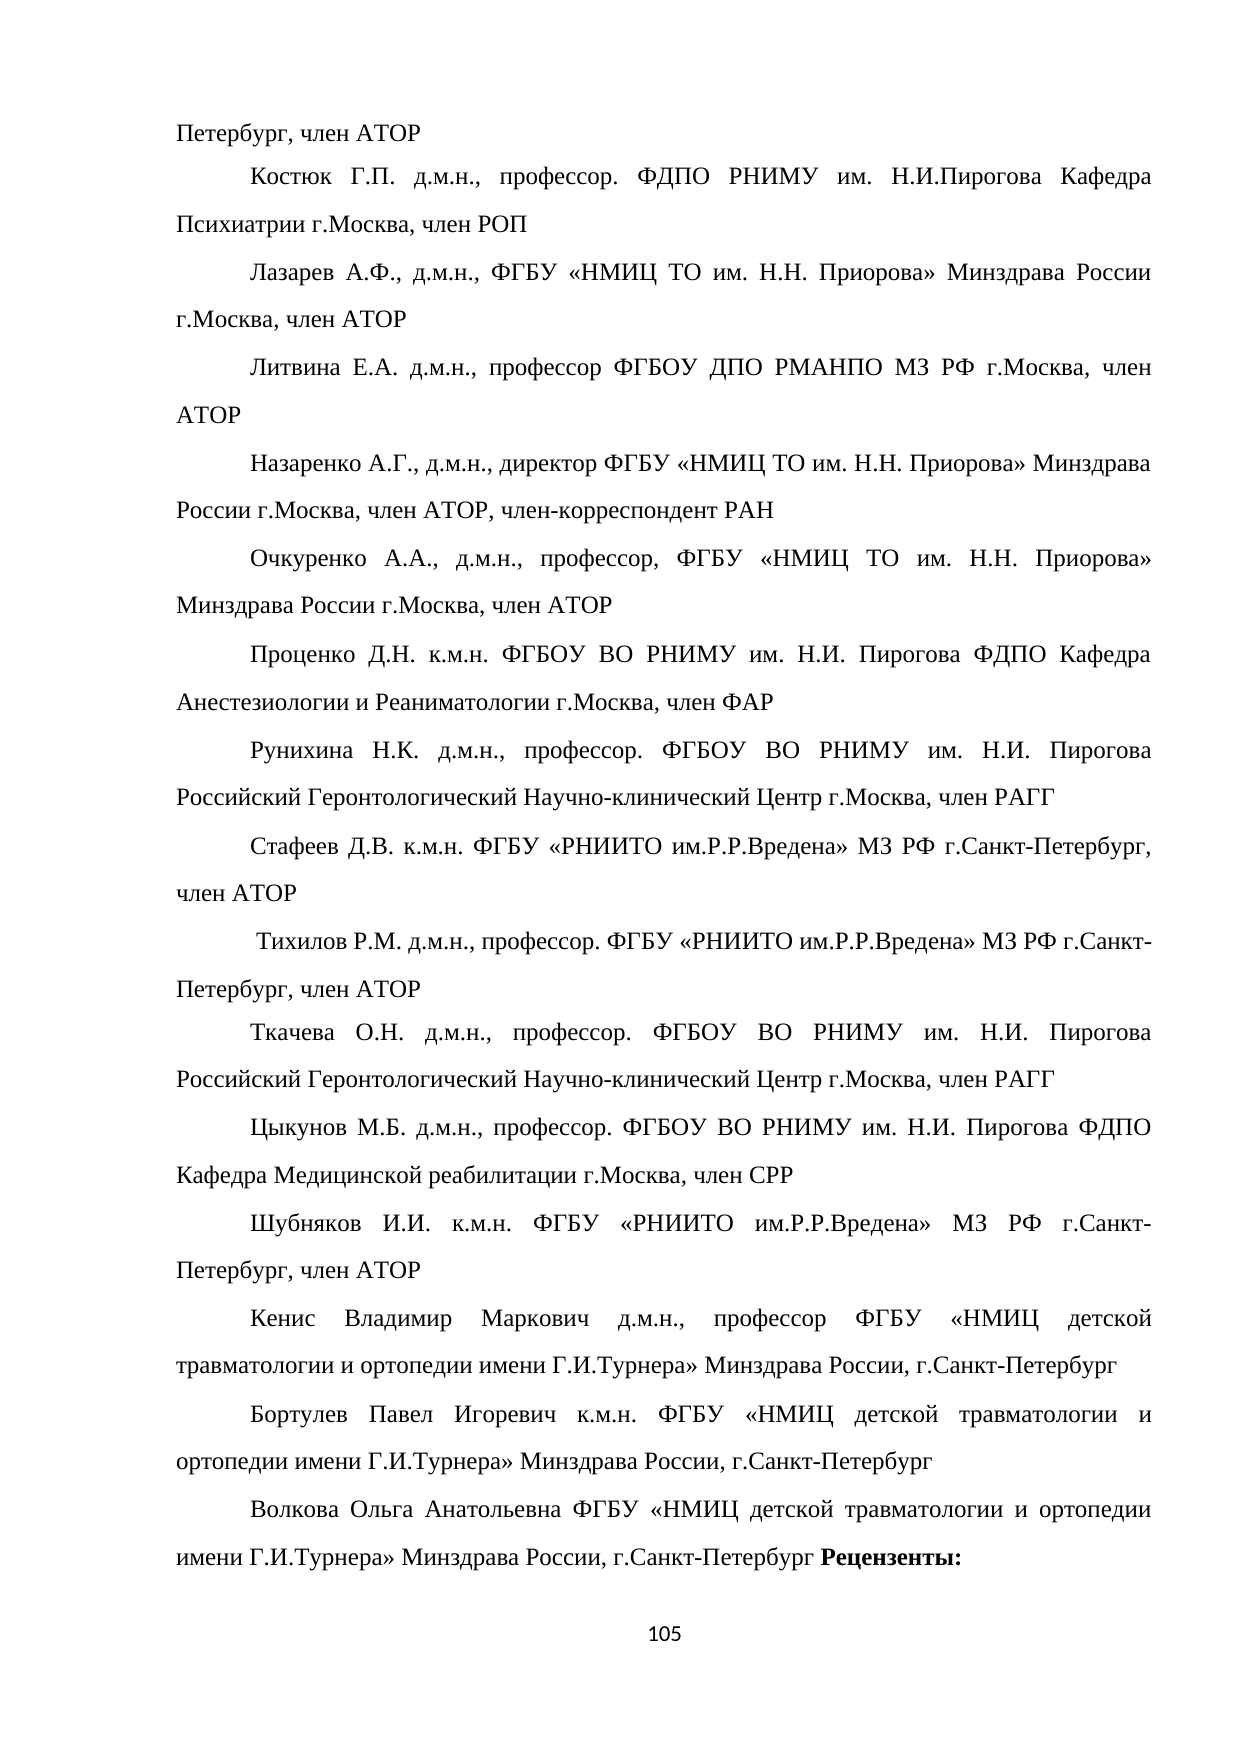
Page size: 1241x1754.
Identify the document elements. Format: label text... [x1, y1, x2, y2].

text Тихилов Р.М. д.м.н., профессор. ФГБУ «РНИИТО им.Р.Р.Вредена» МЗ РФ г.Санкт- [225, 926, 1152, 955]
text Стафеев Д.В. к.м.н. ФГБУ «РНИИТО им.Р.Р.Вредена» МЗ РФ г.Санкт-Петербург, член АТОР [176, 831, 1152, 907]
text Лазарев А.Ф., д.м.н., ФГБУ «НМИЦ ТО им. Н.Н. Приорова» Минздрава России г.Москва, член АТОР [176, 257, 1152, 333]
text Очкуренко А.А., д.м.н., профессор, ФГБУ «НМИЦ ТО им. Н.Н. Приорова» Минздрава России г.Москва, член АТОР [176, 543, 1152, 619]
text Цыкунов М.Б. д.м.н., профессор. ФГБОУ ВО РНИМУ им. Н.И. Пирогова ФДПО Кафедра Медицинской реабилитации г.Москва, член СРР [176, 1112, 1152, 1188]
text Кенис Владимир Маркович д.м.н., профессор ФГБУ «НМИЦ детской травматологии и ортопедии имени Г.И.Турнера» Минздрава России, г.Санкт-Петербург [176, 1303, 1152, 1379]
text Петербург, член АТОР [176, 118, 1152, 147]
text Ткачева О.Н. д.м.н., профессор. ФГБОУ ВО РНИМУ им. Н.И. Пирогова Российский Геронтологический Научно-клинический Центр г.Москва, член РАГГ [176, 1017, 1152, 1093]
text Рунихина Н.К. д.м.н., профессор. ФГБОУ ВО РНИМУ им. Н.И. Пирогова Российский Геронтологический Научно-клинический Центр г.Москва, член РАГГ [176, 735, 1152, 811]
text Бортулев Павел Игоревич к.м.н. ФГБУ «НМИЦ детской травматологии и ортопедии имени Г.И.Турнера» Минздрава России, г.Санкт-Петербург [176, 1399, 1152, 1475]
text Литвина Е.А. д.м.н., профессор ФГБОУ ДПО РМАНПО МЗ РФ г.Москва, член АТОР [176, 352, 1152, 428]
text Петербург, член АТОР [176, 974, 1152, 1003]
text Костюк Г.П. д.м.н., профессор. ФДПО РНИМУ им. Н.И.Пирогова Кафедра Психиатрии г.Москва, член РОП [176, 161, 1152, 237]
text Проценко Д.Н. к.м.н. ФГБОУ ВО РНИМУ им. Н.И. Пирогова ФДПО Кафедра Анестезиологии и Реаниматологии г.Москва, член ФАР [176, 639, 1152, 715]
text Волкова Ольга Анатольевна ФГБУ «НМИЦ детской травматологии и ортопедии имени Г.И.Турнера» Минздрава России, г.Санкт-Петербург Рецензенты: [176, 1494, 1152, 1571]
text Шубняков И.И. к.м.н. ФГБУ «РНИИТО им.Р.Р.Вредена» МЗ РФ г.Санкт-Петербург, член АТОР [176, 1208, 1152, 1284]
text Назаренко А.Г., д.м.н., директор ФГБУ «НМИЦ ТО им. Н.Н. Приорова» Минздрава России г.Москва, член АТОР, член-корреспондент РАН [176, 448, 1152, 524]
